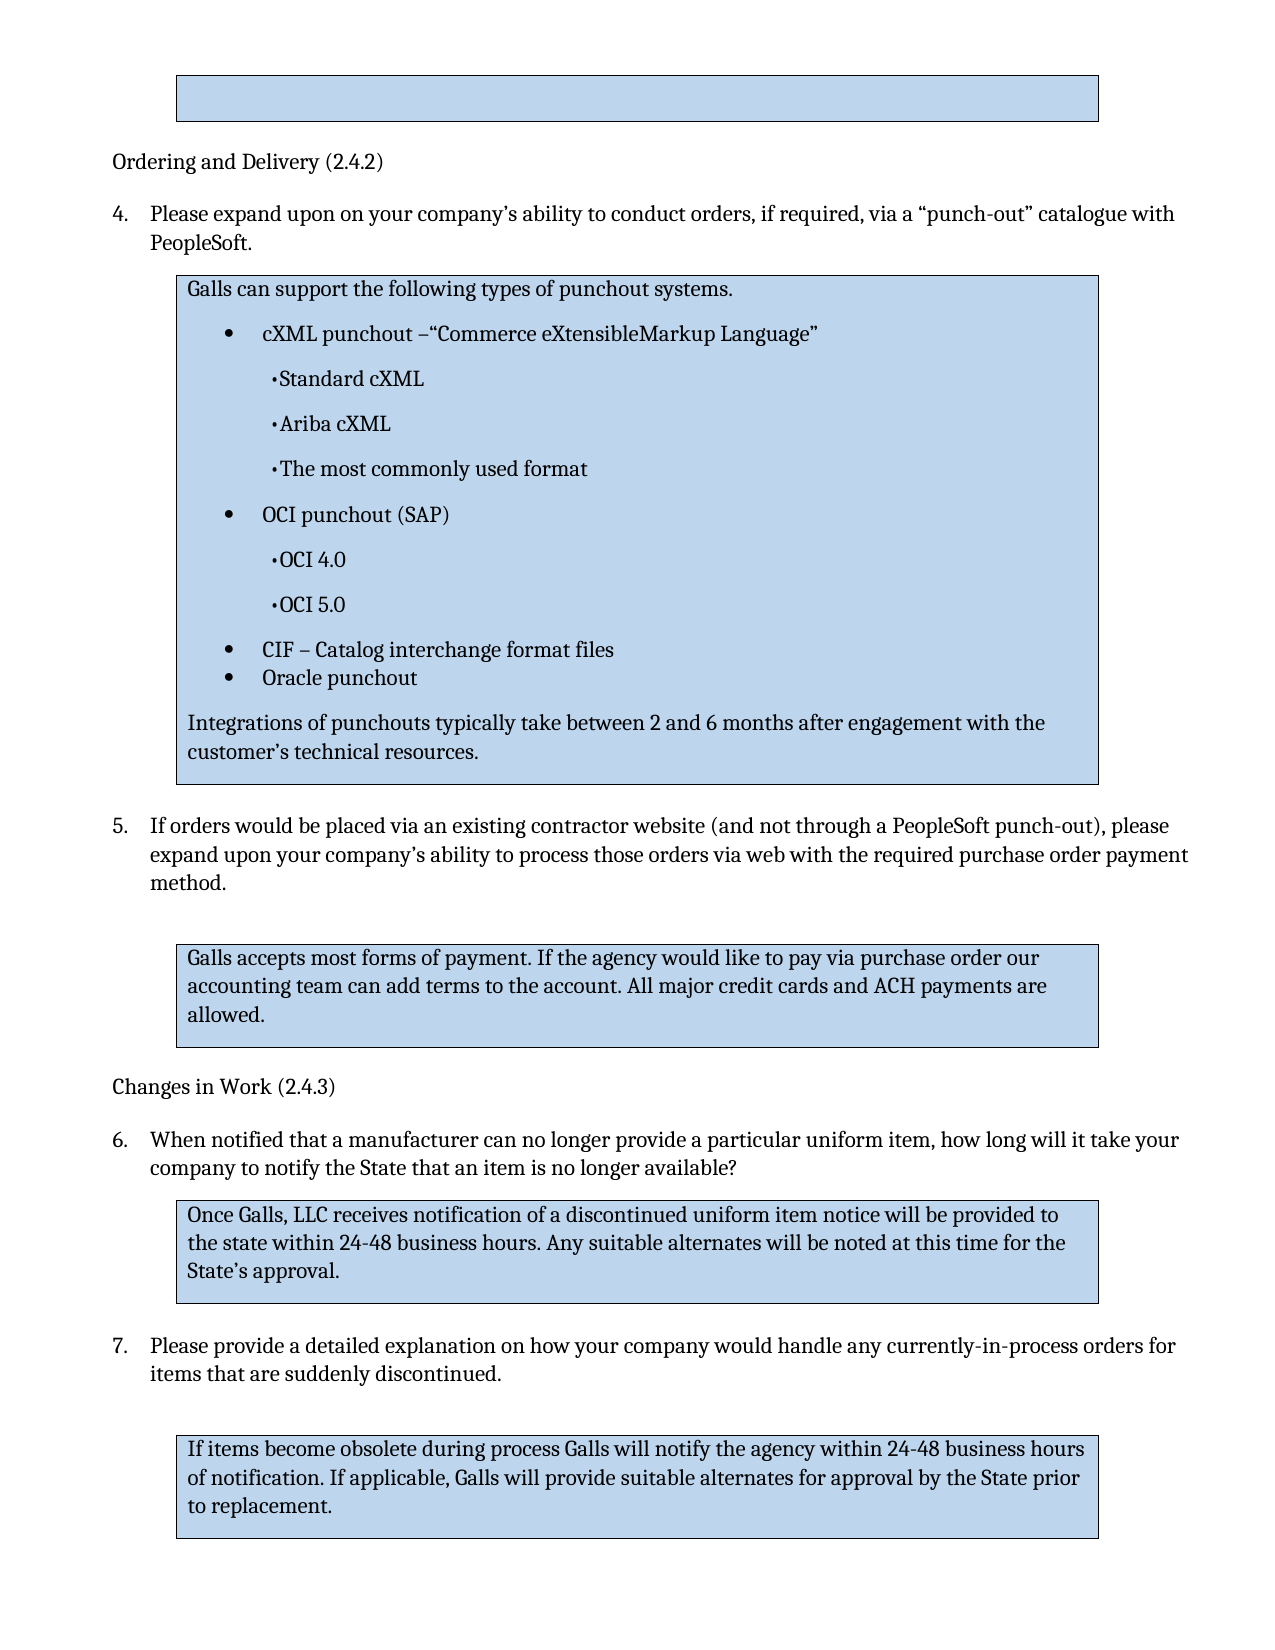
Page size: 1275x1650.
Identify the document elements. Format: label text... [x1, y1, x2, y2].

list When notified that a manufacturer can no longer provide a particular uniform item, how long will it take your company to notify the State that an item is no longer available? [112, 1127, 1200, 1182]
table_header Galls accepts most forms of payment. If the agency would like to pay via purchase order our accounting team can add terms to the account. All major credit cards and ACH payments are allowed. [177, 945, 1098, 1047]
table_header Galls can support the following types of punchout systems. cXML punchout –“Commerce eXtensibleMarkup Language” •Standard cXML •Ariba cXML •The most commonly used format OCI punchout (SAP) •OCI 4.0 •OCI 5.0 CIF – Catalog interchange format files Oracle punchout Integrations of punchouts typically take between 2 and 6 months after engagement with the customer’s technical resources. [177, 276, 1098, 784]
table_header If items become obsolete during process Galls will notify the agency within 24-48 business hours of notification. If applicable, Galls will provide suitable alternates for approval by the State prior to replacement. [177, 1436, 1098, 1538]
text Ordering and Delivery (2.4.2) [75, 148, 1200, 175]
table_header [177, 76, 1098, 121]
table_header Once Galls, LLC receives notification of a discontinued uniform item notice will be provided to the state within 24-48 business hours. Any suitable alternates will be noted at this time for the State’s approval. [177, 1201, 1098, 1303]
list If orders would be placed via an existing contractor website (and not through a PeopleSoft punch-out), please expand upon your company’s ability to process those orders via web with the required purchase order payment method. [112, 813, 1200, 896]
list Please provide a detailed explanation on how your company would handle any currently-in-process orders for items that are suddenly discontinued. [112, 1333, 1200, 1388]
text Changes in Work (2.4.3) [75, 1074, 1200, 1100]
list Please expand upon on your company’s ability to conduct orders, if required, via a “punch-out” catalogue with PeopleSoft. [112, 201, 1200, 256]
